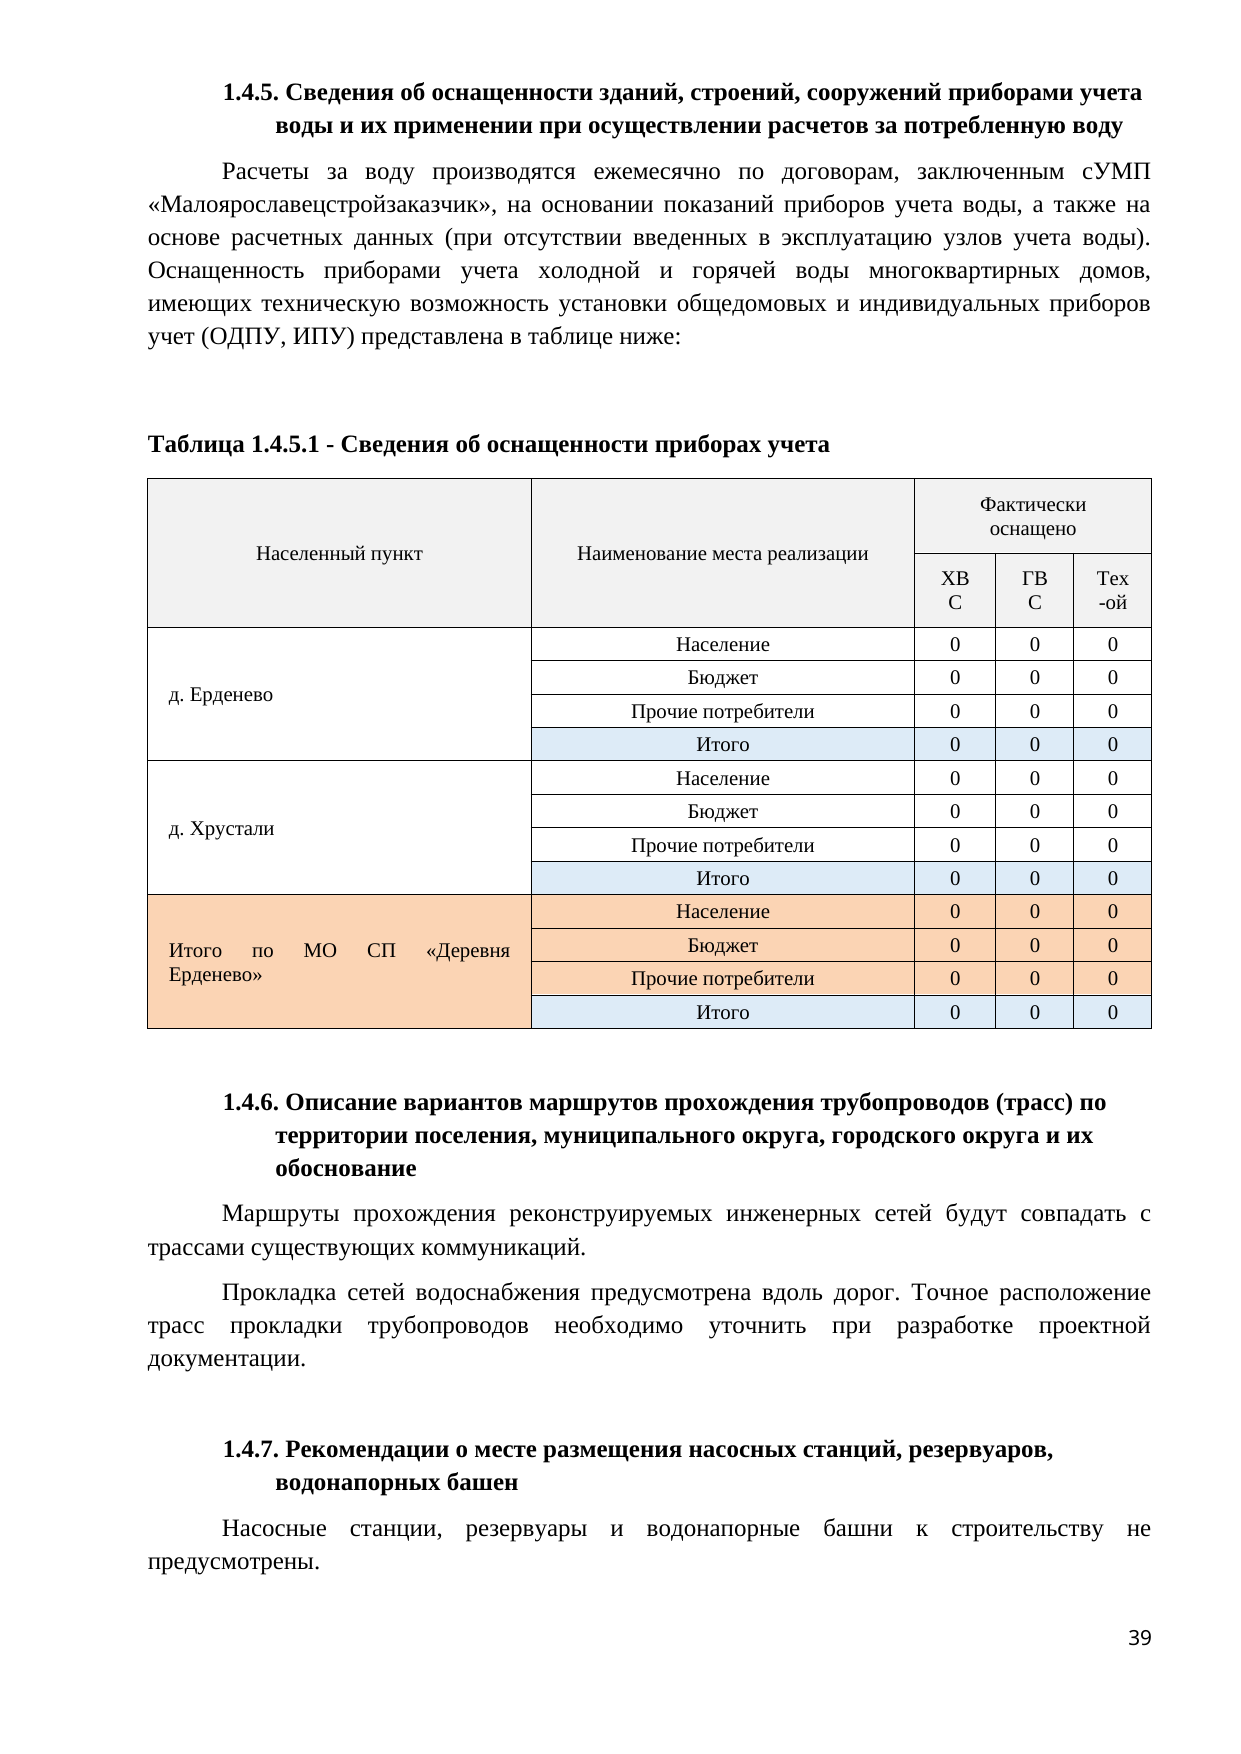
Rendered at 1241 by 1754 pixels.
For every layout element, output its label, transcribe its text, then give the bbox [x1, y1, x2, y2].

table_cell 0 [996, 728, 1073, 760]
text Насосные станции, резервуары и водонапорные башни к строительству не предусмотрены. [148, 1513, 1152, 1574]
table_cell Население [532, 628, 914, 660]
list 1.4.6. Описание вариантов маршрутов прохождения трубопроводов (трасс) по территории поселения, муниципального округа, городского округа и их обоснование [223, 1087, 1152, 1182]
table_cell 0 [996, 895, 1073, 928]
table_cell 0 [915, 828, 995, 861]
table_cell 0 [1074, 862, 1151, 894]
table_cell Прочие потребители [532, 828, 914, 861]
table_cell 0 [915, 628, 995, 660]
table_cell 0 [996, 695, 1073, 727]
table_cell 0 [996, 996, 1073, 1028]
text Таблица 1.4.5.1 - Сведения об оснащенности приборах учета [148, 429, 1152, 457]
table_cell Прочие потребители [532, 695, 914, 727]
table_cell 0 [1074, 628, 1151, 660]
text Прокладка сетей водоснабжения предусмотрена вдоль дорог. Точное расположение трасс прокладки трубопроводов необходимо уточнить при разработке проектной документации. [148, 1277, 1152, 1372]
table_cell 0 [1074, 761, 1151, 794]
table_cell 0 [1074, 728, 1151, 760]
table_cell д. Ерденево [148, 628, 531, 760]
text Маршруты прохождения реконструируемых инженерных сетей будут совпадать с трассами существующих коммуникаций. [148, 1198, 1152, 1260]
table_cell 0 [996, 628, 1073, 660]
table_cell 0 [915, 962, 995, 994]
table_cell д. Хрустали [148, 761, 531, 894]
table_cell Итого [532, 996, 914, 1028]
table_cell 0 [996, 862, 1073, 894]
table_cell Бюджет [532, 661, 914, 693]
table_cell Бюджет [532, 795, 914, 827]
table_cell 0 [996, 661, 1073, 693]
table_cell 0 [996, 795, 1073, 827]
list 1.4.7. Рекомендации о месте размещения насосных станций, резервуаров, водонапорных башен [223, 1434, 1152, 1496]
table_cell 0 [1074, 695, 1151, 727]
table_cell 0 [1074, 962, 1151, 994]
table_cell Итого по МО СП «Деревня Ерденево» [148, 895, 531, 1028]
table_header Наименование места реализации [532, 479, 914, 627]
table_cell 0 [915, 761, 995, 794]
table_cell 0 [915, 895, 995, 928]
table_cell 0 [915, 695, 995, 727]
table_cell 0 [915, 728, 995, 760]
table_cell Тех-ой [1074, 554, 1151, 627]
table_cell 0 [915, 795, 995, 827]
table_cell 0 [996, 828, 1073, 861]
table_cell Население [532, 895, 914, 928]
table_cell 0 [915, 862, 995, 894]
table_header Населенный пункт [148, 479, 531, 627]
table_cell 0 [1074, 828, 1151, 861]
table_cell 0 [915, 996, 995, 1028]
table_cell 0 [1074, 996, 1151, 1028]
table_cell ГВС [996, 554, 1073, 627]
table_header Фактически оснащено [915, 479, 1151, 552]
table_cell Итого [532, 728, 914, 760]
table_cell 0 [1074, 795, 1151, 827]
table_cell 0 [1074, 929, 1151, 961]
table_cell 0 [915, 929, 995, 961]
table_cell 0 [1074, 661, 1151, 693]
text Расчеты за воду производятся ежемесячно по договорам, заключенным сУМП «Малоярославецстройзаказчик», на основании показаний приборов учета воды, а также на основе расчетных данных (при отсутствии введенных в эксплуатацию узлов учета воды). Оснащенность приборами учета холодной и горячей воды многоквартирных домов, имеющих техническую возможность установки общедомовых и индивидуальных приборов учет (ОДПУ, ИПУ) представлена в таблице ниже: [148, 156, 1152, 350]
table_cell Прочие потребители [532, 962, 914, 994]
table_cell Бюджет [532, 929, 914, 961]
table_cell 0 [996, 962, 1073, 994]
list 1.4.5. Сведения об оснащенности зданий, строений, сооружений приборами учета воды и их применении при осуществлении расчетов за потребленную воду [223, 77, 1152, 139]
table_cell ХВС [915, 554, 995, 627]
table_cell 0 [996, 761, 1073, 794]
table_cell 0 [1074, 895, 1151, 928]
table_cell 0 [996, 929, 1073, 961]
table_cell 0 [915, 661, 995, 693]
table_cell Население [532, 761, 914, 794]
table_cell Итого [532, 862, 914, 894]
